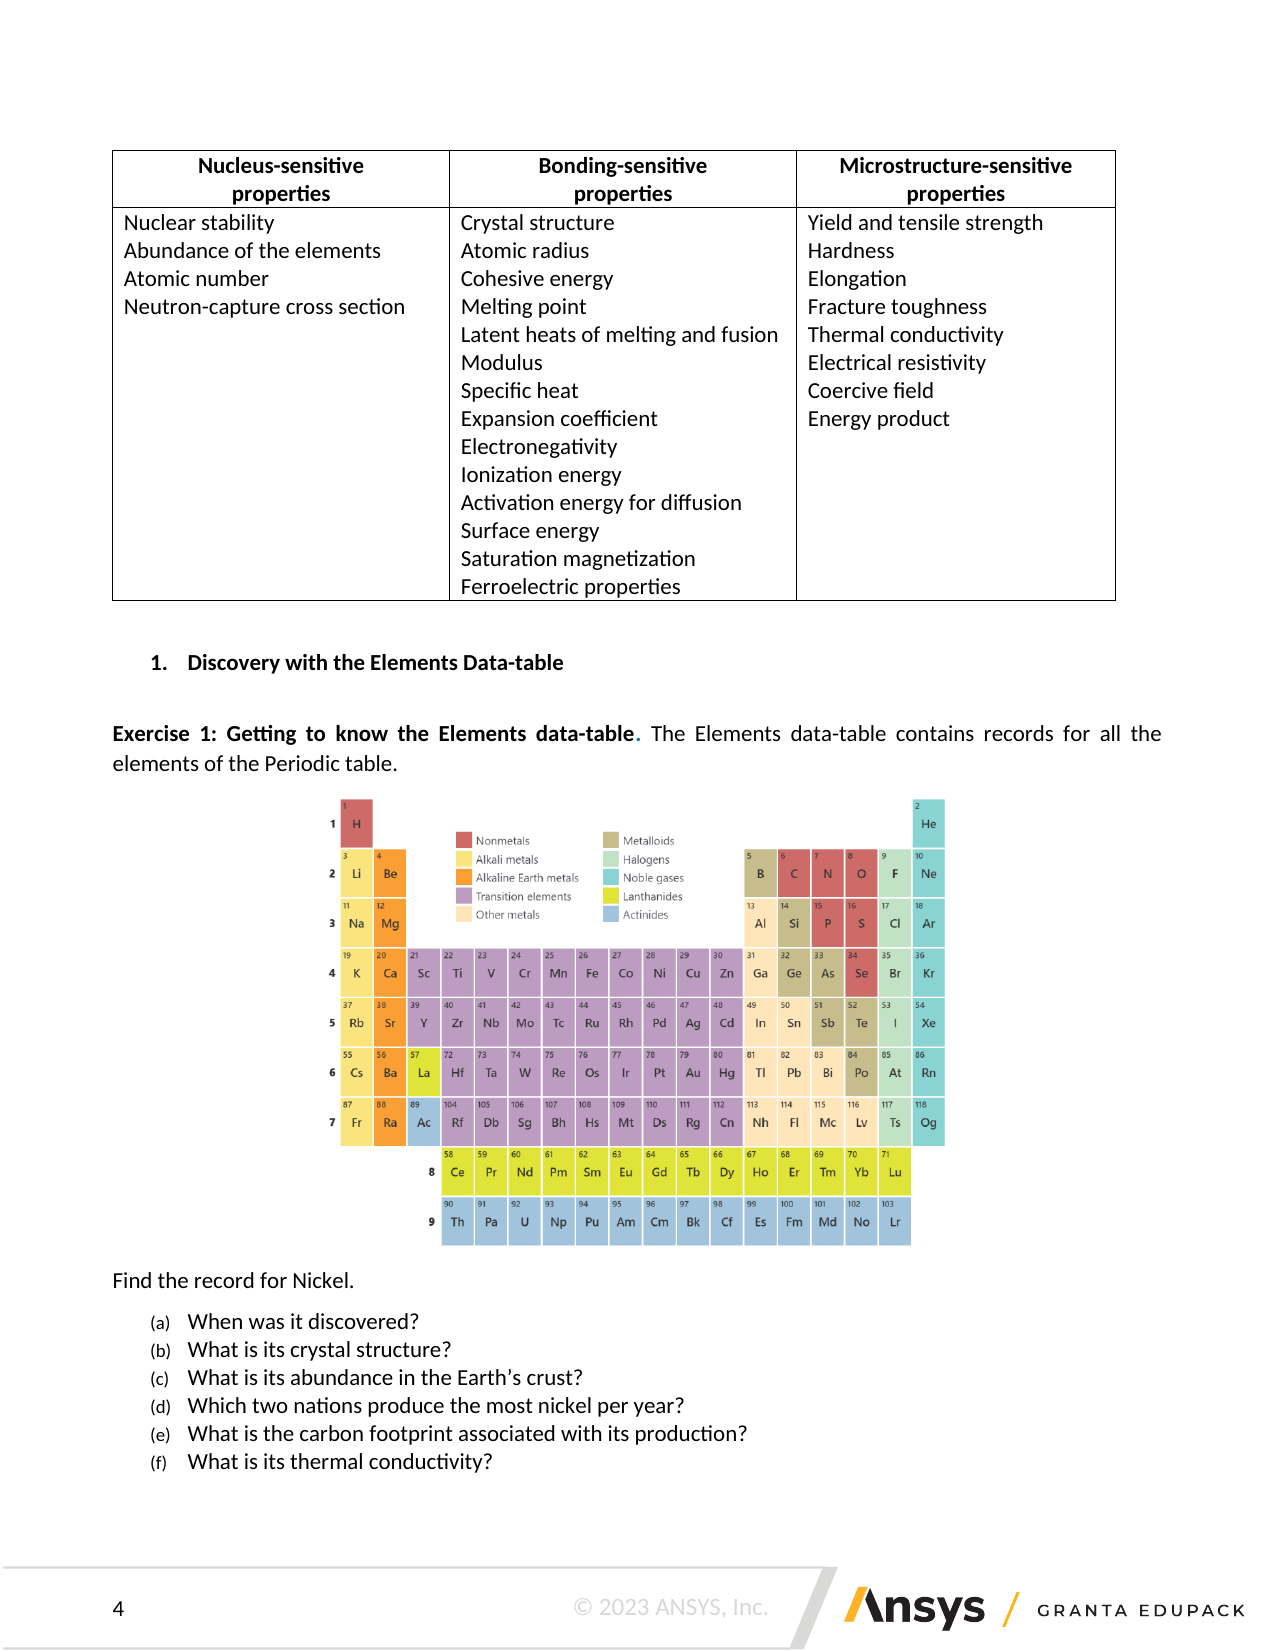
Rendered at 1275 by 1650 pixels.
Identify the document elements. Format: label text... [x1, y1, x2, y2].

list What is its crystal structure? [150, 1335, 1162, 1363]
list When was it discovered? [150, 1307, 1162, 1335]
text Find the record for Nickel. [112, 1266, 1162, 1294]
text Exercise 1: Getting to know the Elements data-table. The Elements data-table contains records for all the elements of the Periodic table. [112, 719, 1162, 777]
picture [3, 1560, 1272, 1650]
list Which two nations produce the most nickel per year? [150, 1391, 1162, 1419]
picture [322, 792, 953, 1252]
list What is the carbon footprint associated with its production? [150, 1419, 1162, 1447]
list What is its abundance in the Earth’s crust? [150, 1363, 1162, 1391]
list What is its thermal conductivity? [150, 1447, 1162, 1475]
list Discovery with the Elements Data-table [150, 648, 1162, 676]
